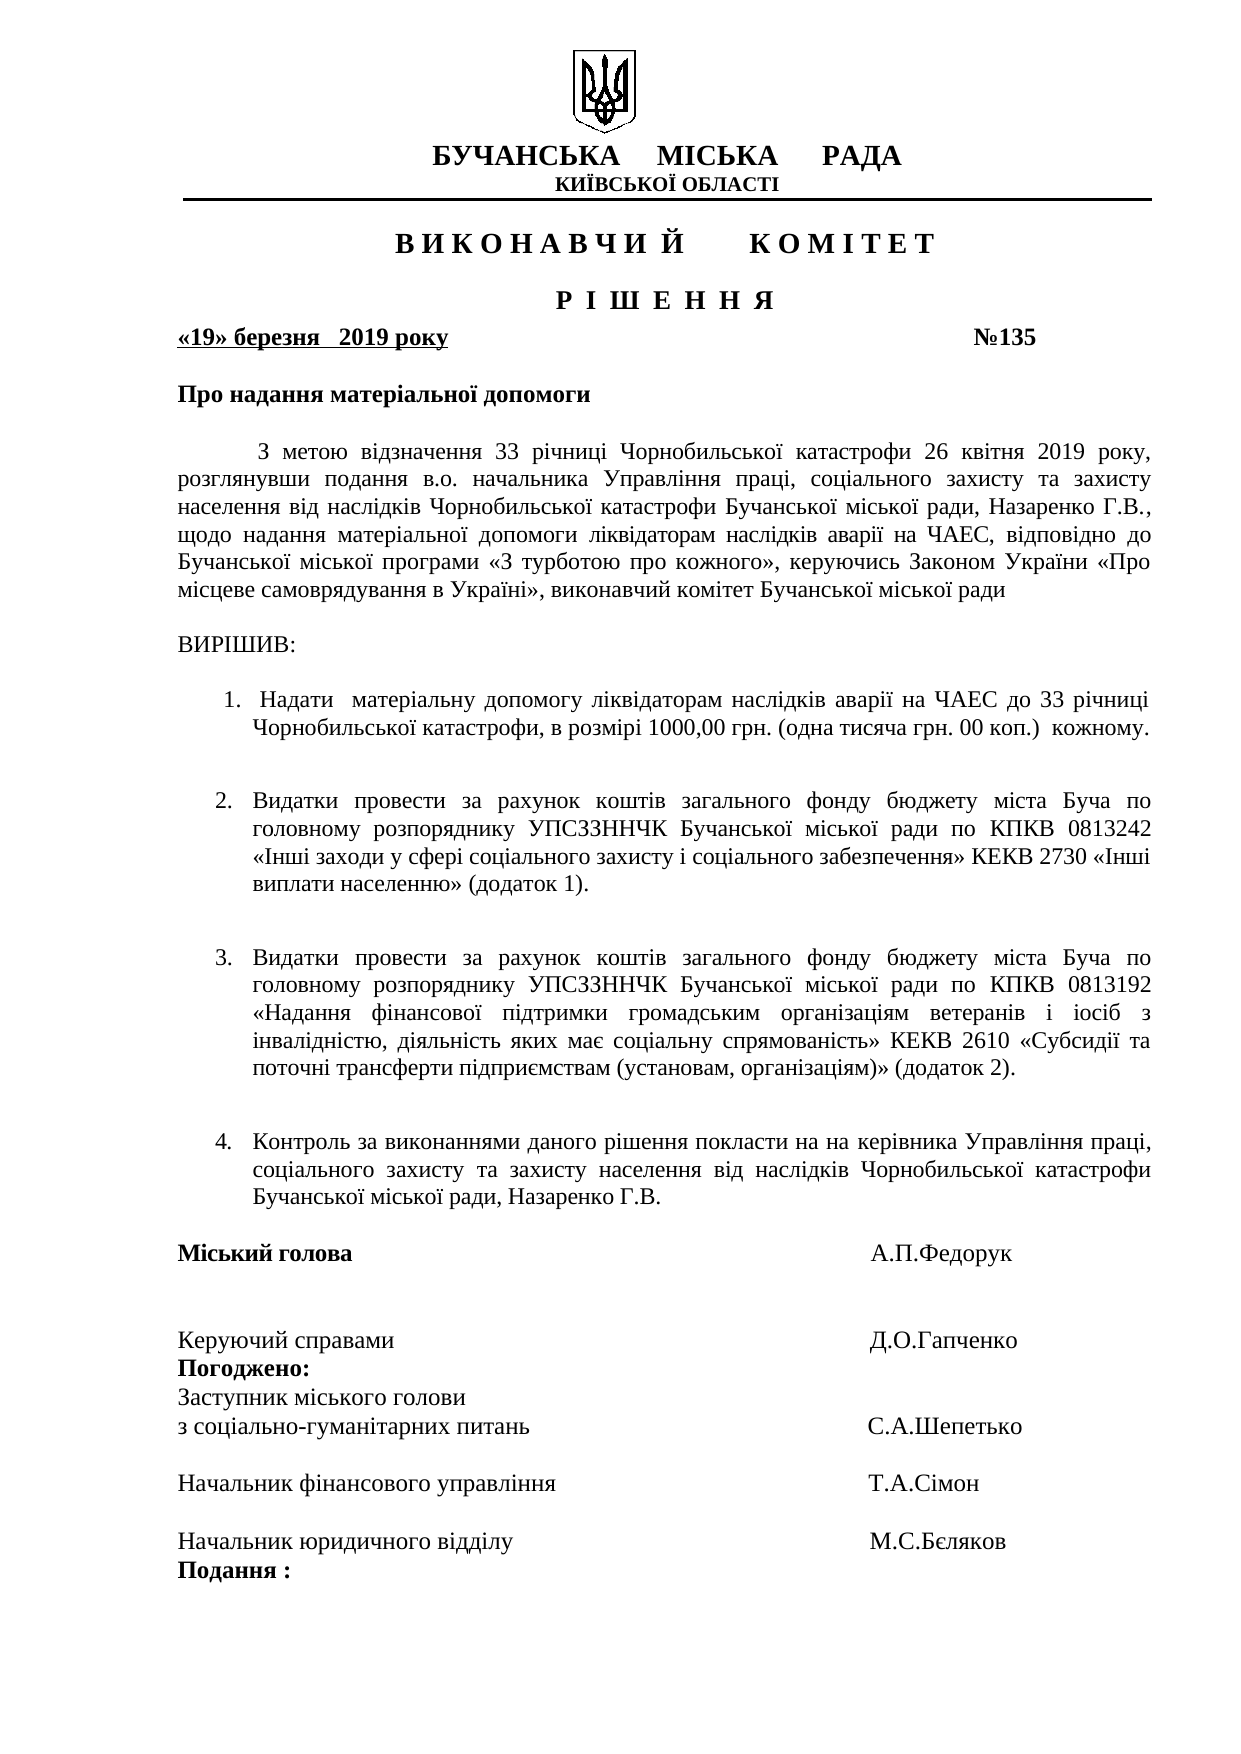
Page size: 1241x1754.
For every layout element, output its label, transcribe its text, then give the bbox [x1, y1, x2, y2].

text з соціально-гуманітарних питань С.А.Шепетько [177, 1411, 1152, 1440]
text Погоджено: [177, 1353, 1152, 1382]
text Заступник міського голови [177, 1382, 1152, 1411]
text Начальник фінансового управління Т.А.Сімон [177, 1468, 1152, 1497]
text 1. Надати матеріальну допомогу ліквідаторам наслідків аварії на ЧАЕС до 33 річниці Чорнобильської катастрофи, в розмірі 1000,00 грн. (одна тисяча грн. 00 коп.) кожному. [196, 685, 1152, 740]
list Контроль за виконаннями даного рішення покласти на на керівника Управління праці, соціального захисту та захисту населення від наслідків Чорнобильської катастрофи Бучанської міської ради, Назаренко Г.В. [215, 1127, 1152, 1210]
subtitle В И К О Н А В Ч И Й К О М І Т Е Т [177, 226, 1152, 259]
text ВИРІШИВ: [177, 630, 1152, 658]
text «19» березня 2019 року №135 [177, 322, 1152, 351]
text Про надання матеріальної допомоги [177, 379, 1152, 408]
subtitle Р І Ш Е Н Н Я [177, 284, 1152, 316]
text БУЧАНСЬКА МІСЬКА РАДА [183, 138, 1152, 172]
text Міський голова А.П.Федорук [177, 1238, 1152, 1267]
text Начальник юридичного відділу М.С.Бєляков [177, 1526, 1152, 1555]
text Подання : [177, 1555, 1152, 1583]
list Видатки провести за рахунок коштів загального фонду бюджету міста Буча по головному розпоряднику УПСЗЗННЧК Бучанської міської ради по КПКВ 0813192 «Надання фінансової підтримки громадським організаціям ветеранів і іосіб з інвалідністю, діяльність яких має соціальну спрямованість» КЕКВ 2610 «Субсидії та поточні трансферти підприємствам (установам, організаціям)» (додаток 2). [215, 943, 1152, 1081]
text З метою відзначення 33 річниці Чорнобильської катастрофи 26 квітня 2019 року, розглянувши подання в.о. начальника Управління праці, соціального захисту та захисту населення від наслідків Чорнобильської катастрофи Бучанської міської ради, Назаренко Г.В., щодо надання матеріальної допомоги ліквідаторам наслідків аварії на ЧАЕС, відповідно до Бучанської міської програми «З турботою про кожного», керуючись Законом України «Про місцеве самоврядування в Україні», виконавчий комітет Бучанської міської ради [177, 437, 1152, 602]
text Керуючий справами Д.О.Гапченко [177, 1325, 1152, 1353]
list Видатки провести за рахунок коштів загального фонду бюджету міста Буча по головному розпоряднику УПСЗЗННЧК Бучанської міської ради по КПКВ 0813242 «Інші заходи у сфері соціального захисту і соціального забезпечення» КЕКВ 2730 «Інші виплати населенню» (додаток 1). [215, 786, 1152, 897]
subtitle КИЇВСЬКОЇ ОБЛАСТІ [183, 172, 1152, 198]
